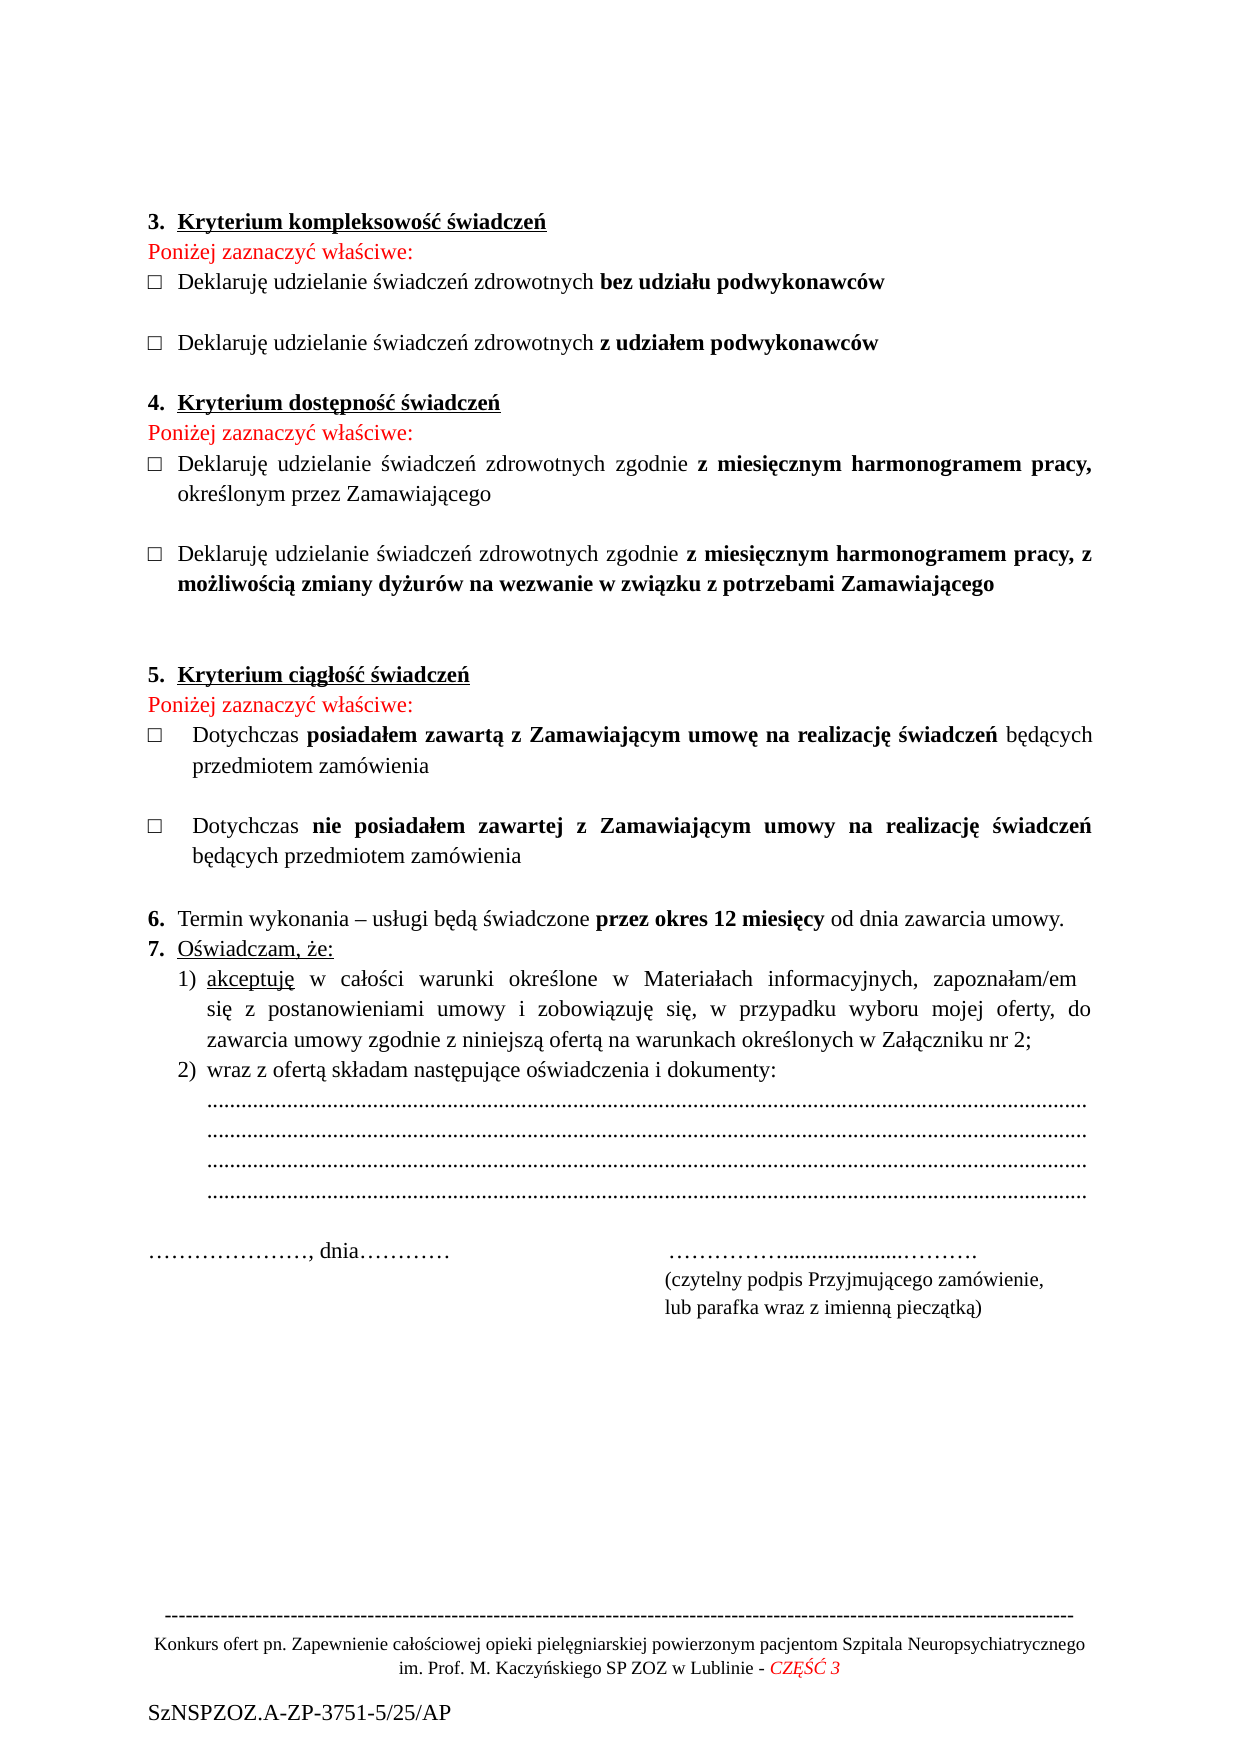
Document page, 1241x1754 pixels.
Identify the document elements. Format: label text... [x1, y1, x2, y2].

text Poniżej zaznaczyć właściwe: [148, 691, 1093, 718]
text .......................................................................................................................................................... [207, 1146, 1093, 1173]
list Kryterium ciągłość świadczeń [148, 661, 1093, 687]
list Kryterium kompleksowość świadczeń [148, 208, 1093, 234]
text .......................................................................................................................................................... [207, 1177, 1093, 1203]
list Deklaruję udzielanie świadczeń zdrowotnych zgodnie z miesięcznym harmonogramem pracy, określonym przez Zamawiającego [148, 450, 1093, 506]
list wraz z ofertą składam następujące oświadczenia i dokumenty: [177, 1056, 1093, 1082]
text (czytelny podpis Przyjmującego zamówienie, [591, 1267, 1093, 1291]
list Dotychczas posiadałem zawartą z Zamawiającym umowę na realizację świadczeń będących przedmiotem zamówienia [148, 722, 1093, 778]
text …………………, dnia………… …………….....................………. [148, 1237, 1093, 1263]
text .......................................................................................................................................................... [207, 1086, 1093, 1112]
list Kryterium dostępność świadczeń [148, 389, 1093, 416]
text .......................................................................................................................................................... [207, 1116, 1093, 1143]
text Poniżej zaznaczyć właściwe: [148, 238, 1093, 264]
text Poniżej zaznaczyć właściwe: [148, 419, 1093, 446]
list Deklaruję udzielanie świadczeń zdrowotnych z udziałem podwykonawców [148, 329, 1093, 355]
list Deklaruję udzielanie świadczeń zdrowotnych zgodnie z miesięcznym harmonogramem pracy, z możliwością zmiany dyżurów na wezwanie w związku z potrzebami Zamawiającego [148, 540, 1093, 597]
text lub parafka wraz z imienną pieczątką) [664, 1295, 1093, 1319]
list Dotychczas nie posiadałem zawartej z Zamawiającym umowy na realizację świadczeń będących przedmiotem zamówienia [148, 812, 1093, 869]
list Termin wykonania – usługi będą świadczone przez okres 12 miesięcy od dnia zawarcia umowy. [148, 905, 1093, 931]
list akceptuję w całości warunki określone w Materiałach informacyjnych, zapoznałam/em się z postanowieniami umowy i zobowiązuję się, w przypadku wyboru mojej oferty, do zawarcia umowy zgodnie z niniejszą ofertą na warunkach określonych w Załączniku nr 2; [177, 965, 1093, 1052]
list Oświadczam, że: [148, 935, 1093, 961]
list Deklaruję udzielanie świadczeń zdrowotnych bez udziału podwykonawców [148, 268, 1093, 295]
